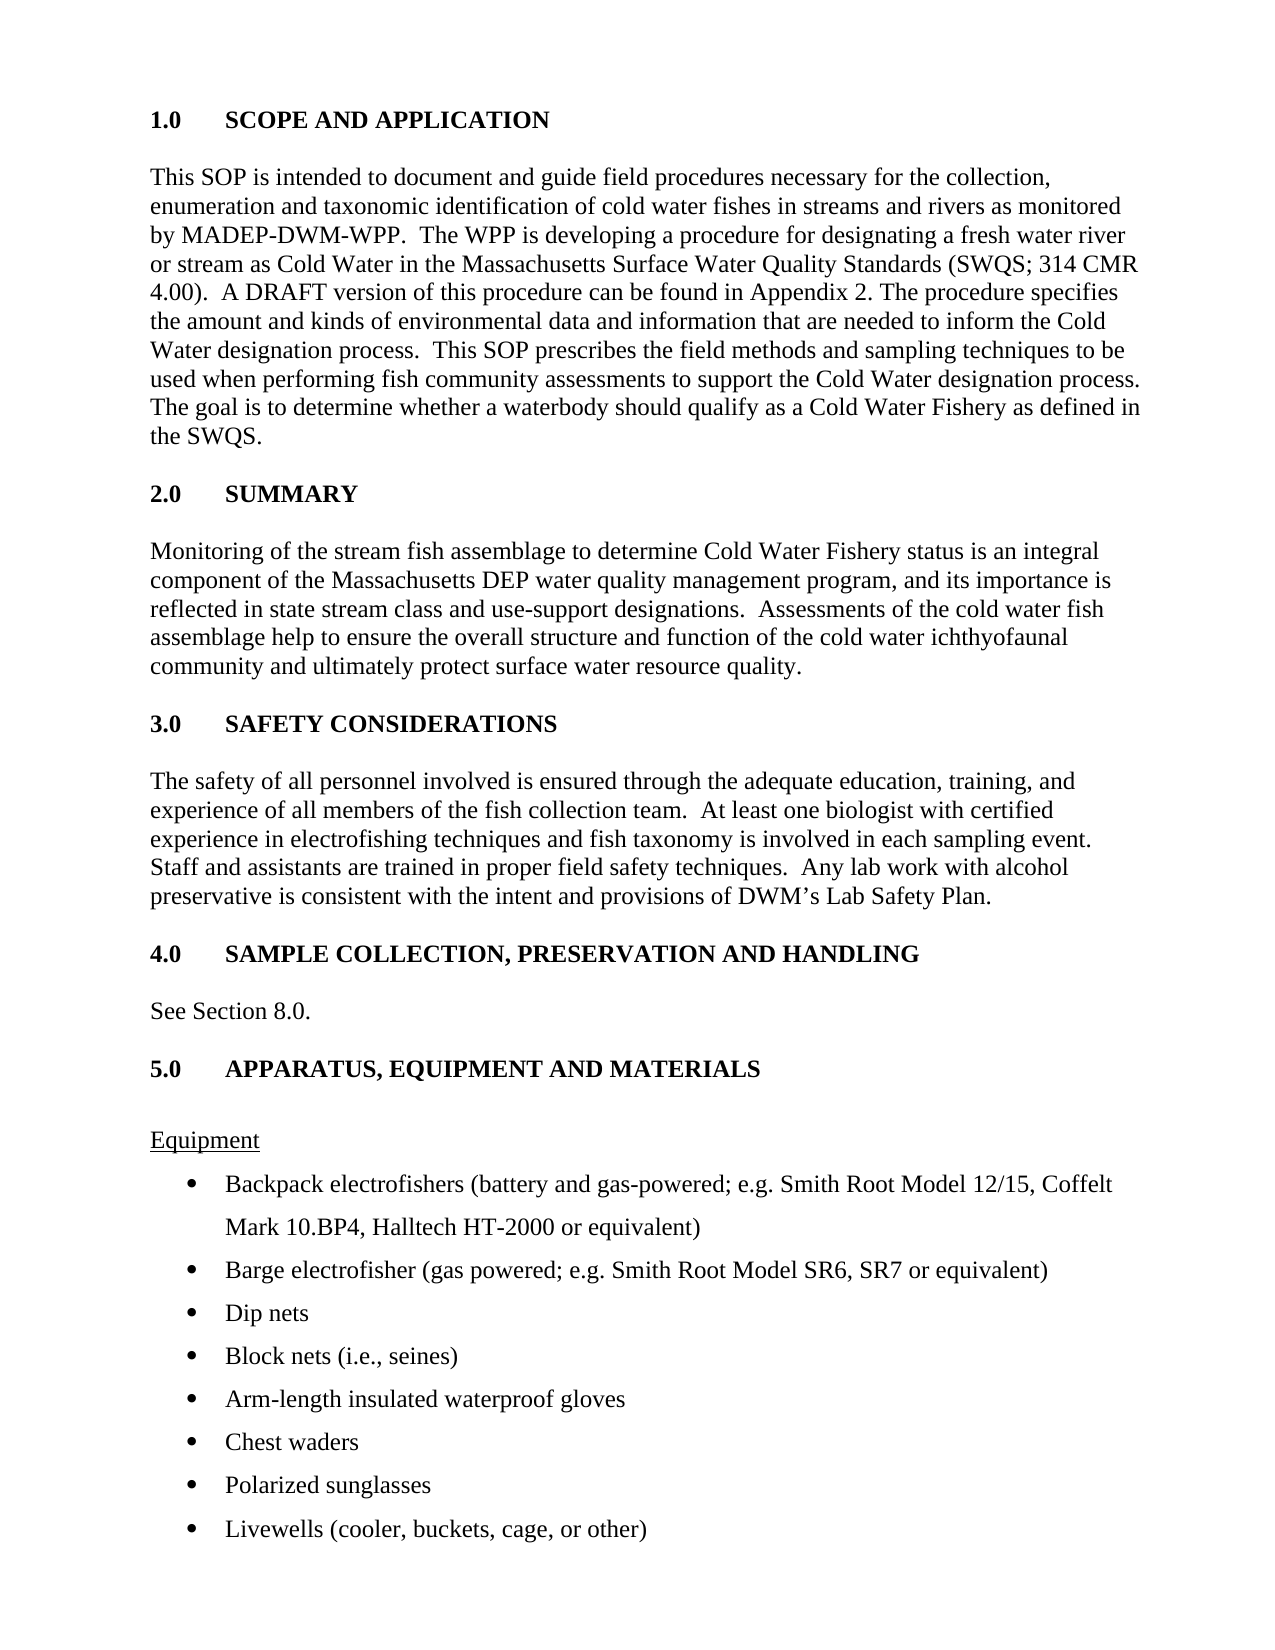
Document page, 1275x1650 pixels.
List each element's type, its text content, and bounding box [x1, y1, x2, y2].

text 3.0 SAFETY CONSIDERATIONS [150, 709, 1144, 737]
list Dip nets [187, 1298, 1144, 1327]
list Backpack electrofishers (battery and gas-powered; e.g. Smith Root Model 12/15, Coffelt Mark 10.BP4, Halltech HT-2000 or equivalent) [187, 1169, 1144, 1241]
subtitle Equipment [150, 1126, 1144, 1154]
text Monitoring of the stream fish assemblage to determine Cold Water Fishery status is an integral component of the Massachusetts DEP water quality management program, and its importance is reflected in state stream class and use-support designations. Assessments of the cold water fish assemblage help to ensure the overall structure and function of the cold water ichthyofaunal community and ultimately protect surface water resource quality. [150, 536, 1144, 680]
text 4.0 SAMPLE COLLECTION, PRESERVATION AND HANDLING [150, 939, 1144, 967]
list Arm-length insulated waterproof gloves [187, 1384, 1144, 1413]
text 1.0 SCOPE AND APPLICATION [150, 105, 1144, 134]
text 2.0 SUMMARY [150, 479, 1144, 507]
list Polarized sunglasses [187, 1471, 1144, 1499]
text This SOP is intended to document and guide field procedures necessary for the collection, enumeration and taxonomic identification of cold water fishes in streams and rivers as monitored by MADEP-DWM-WPP. The WPP is developing a procedure for designating a fresh water river or stream as Cold Water in the Massachusetts Surface Water Quality Standards (SWQS; 314 CMR 4.00). A DRAFT version of this procedure can be found in Appendix 2. The procedure specifies the amount and kinds of environmental data and information that are needed to inform the Cold Water designation process. This SOP prescribes the field methods and sampling techniques to be used when performing fish community assessments to support the Cold Water designation process. The goal is to determine whether a waterbody should qualify as a Cold Water Fishery as defined in the SWQS. [150, 162, 1144, 450]
list Block nets (i.e., seines) [187, 1341, 1144, 1370]
text See Section 8.0. [150, 996, 1144, 1025]
text The safety of all personnel involved is ensured through the adequate education, training, and experience of all members of the fish collection team. At least one biologist with certified experience in electrofishing techniques and fish taxonomy is involved in each sampling event. Staff and assistants are trained in proper field safety techniques. Any lab work with alcohol preservative is consistent with the intent and provisions of DWM’s Lab Safety Plan. [150, 766, 1144, 910]
list Chest waders [187, 1427, 1144, 1456]
list Livewells (cooler, buckets, cage, or other) [187, 1514, 1144, 1542]
text 5.0 APPARATUS, EQUIPMENT AND MATERIALS [150, 1054, 1144, 1082]
list Barge electrofisher (gas powered; e.g. Smith Root Model SR6, SR7 or equivalent) [187, 1255, 1144, 1284]
